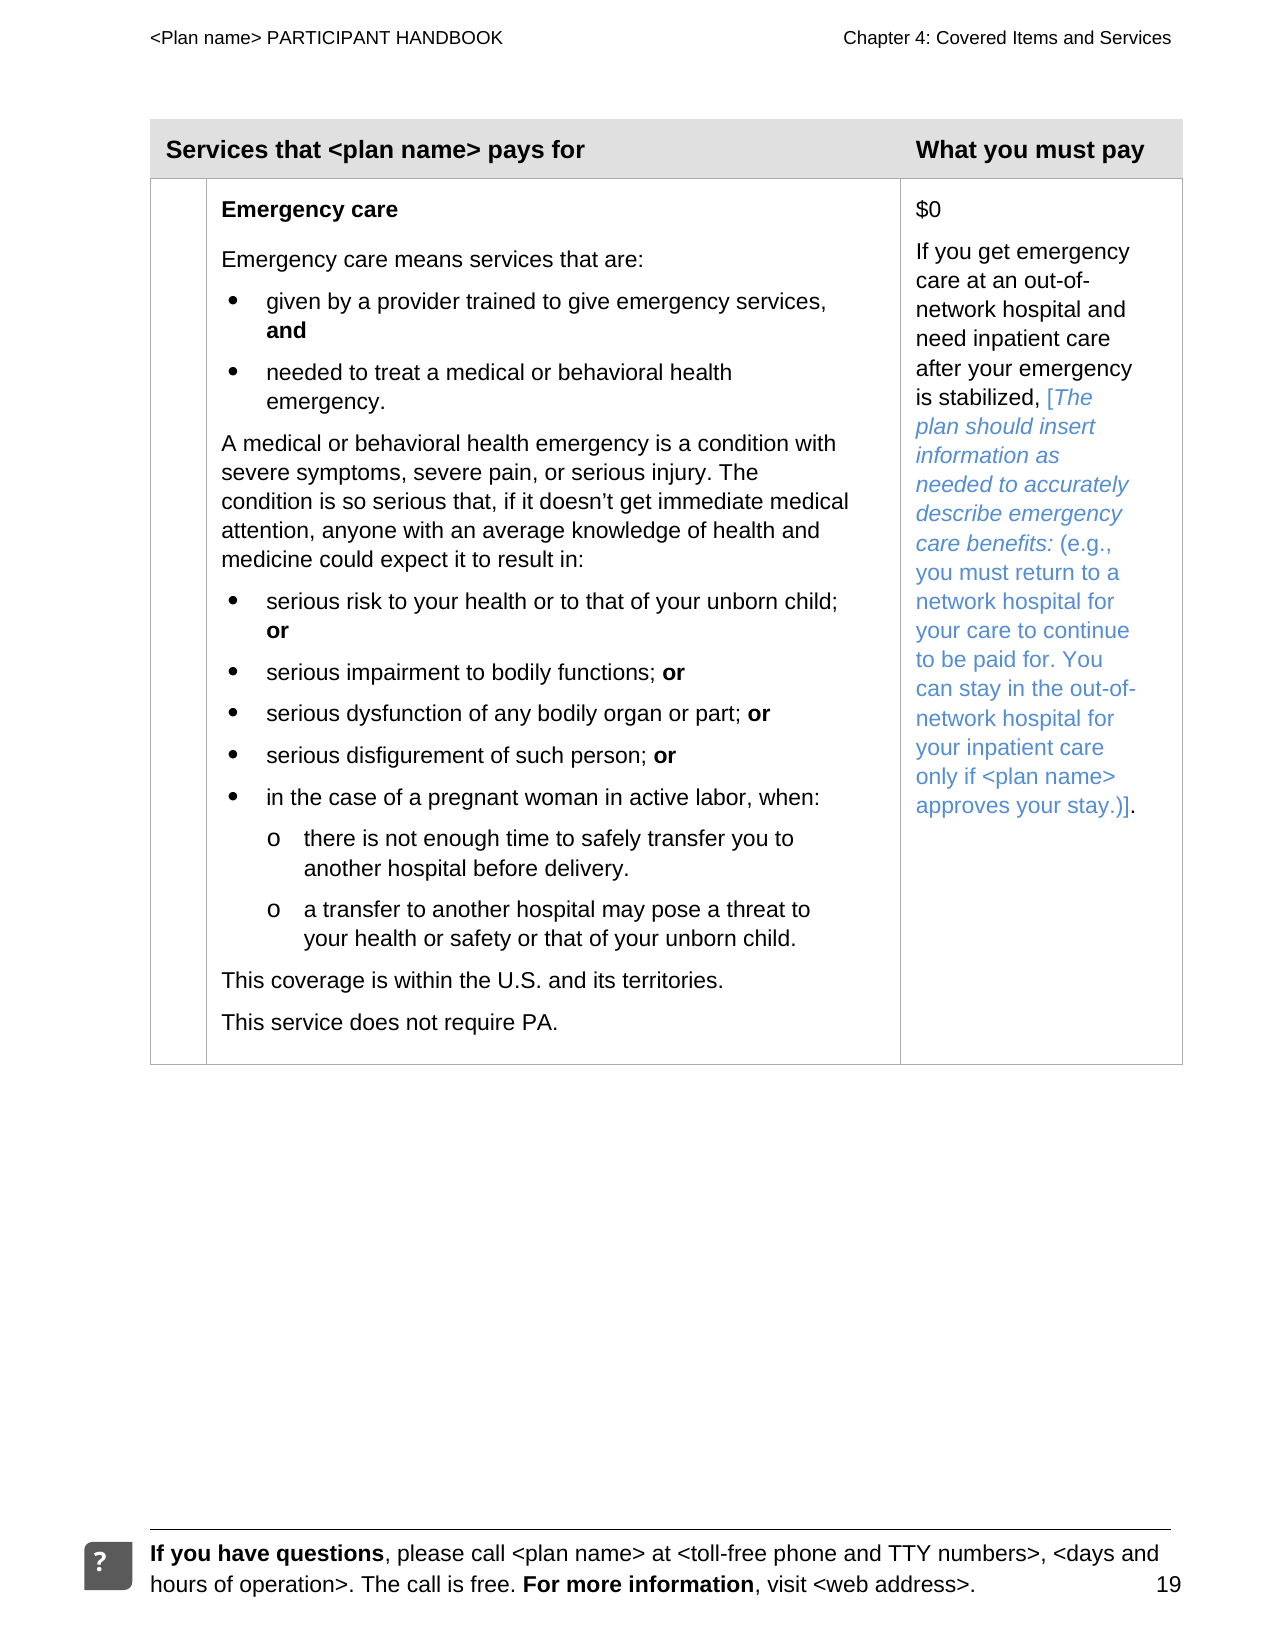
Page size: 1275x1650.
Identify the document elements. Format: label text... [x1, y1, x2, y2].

table_header What you must pay [901, 120, 1182, 178]
table_cell Emergency care Emergency care means services that are: given by a provider trained to give emergency services, and needed to treat a medical or behavioral health emergency. A medical or behavioral health emergency is a condition with severe symptoms, severe pain, or serious injury. The condition is so serious that, if it doesn’t get immediate medical attention, anyone with an average knowledge of health and medicine could expect it to result in: serious risk to your health or to that of your unborn child; or serious impairment to bodily functions; or serious dysfunction of any bodily organ or part; or serious disfigurement of such person; or in the case of a pregnant woman in active labor, when: there is not enough time to safely transfer you to another hospital before delivery. a transfer to another hospital may pose a threat to your health or safety or that of your unborn child. This coverage is within the U.S. and its territories. This service does not require PA. [207, 179, 900, 1063]
table_header Services that <plan name> pays for [151, 120, 900, 178]
table_cell $0 If you get emergency care at an out-of-network hospital and need inpatient care after your emergency is stabilized, [The plan should insert information as needed to accurately describe emergency care benefits: (e.g., you must return to a network hospital for your care to continue to be paid for. You can stay in the out-of-network hospital for your inpatient care only if <plan name> approves your stay.)]. [901, 179, 1182, 1063]
table_cell [151, 179, 206, 1063]
